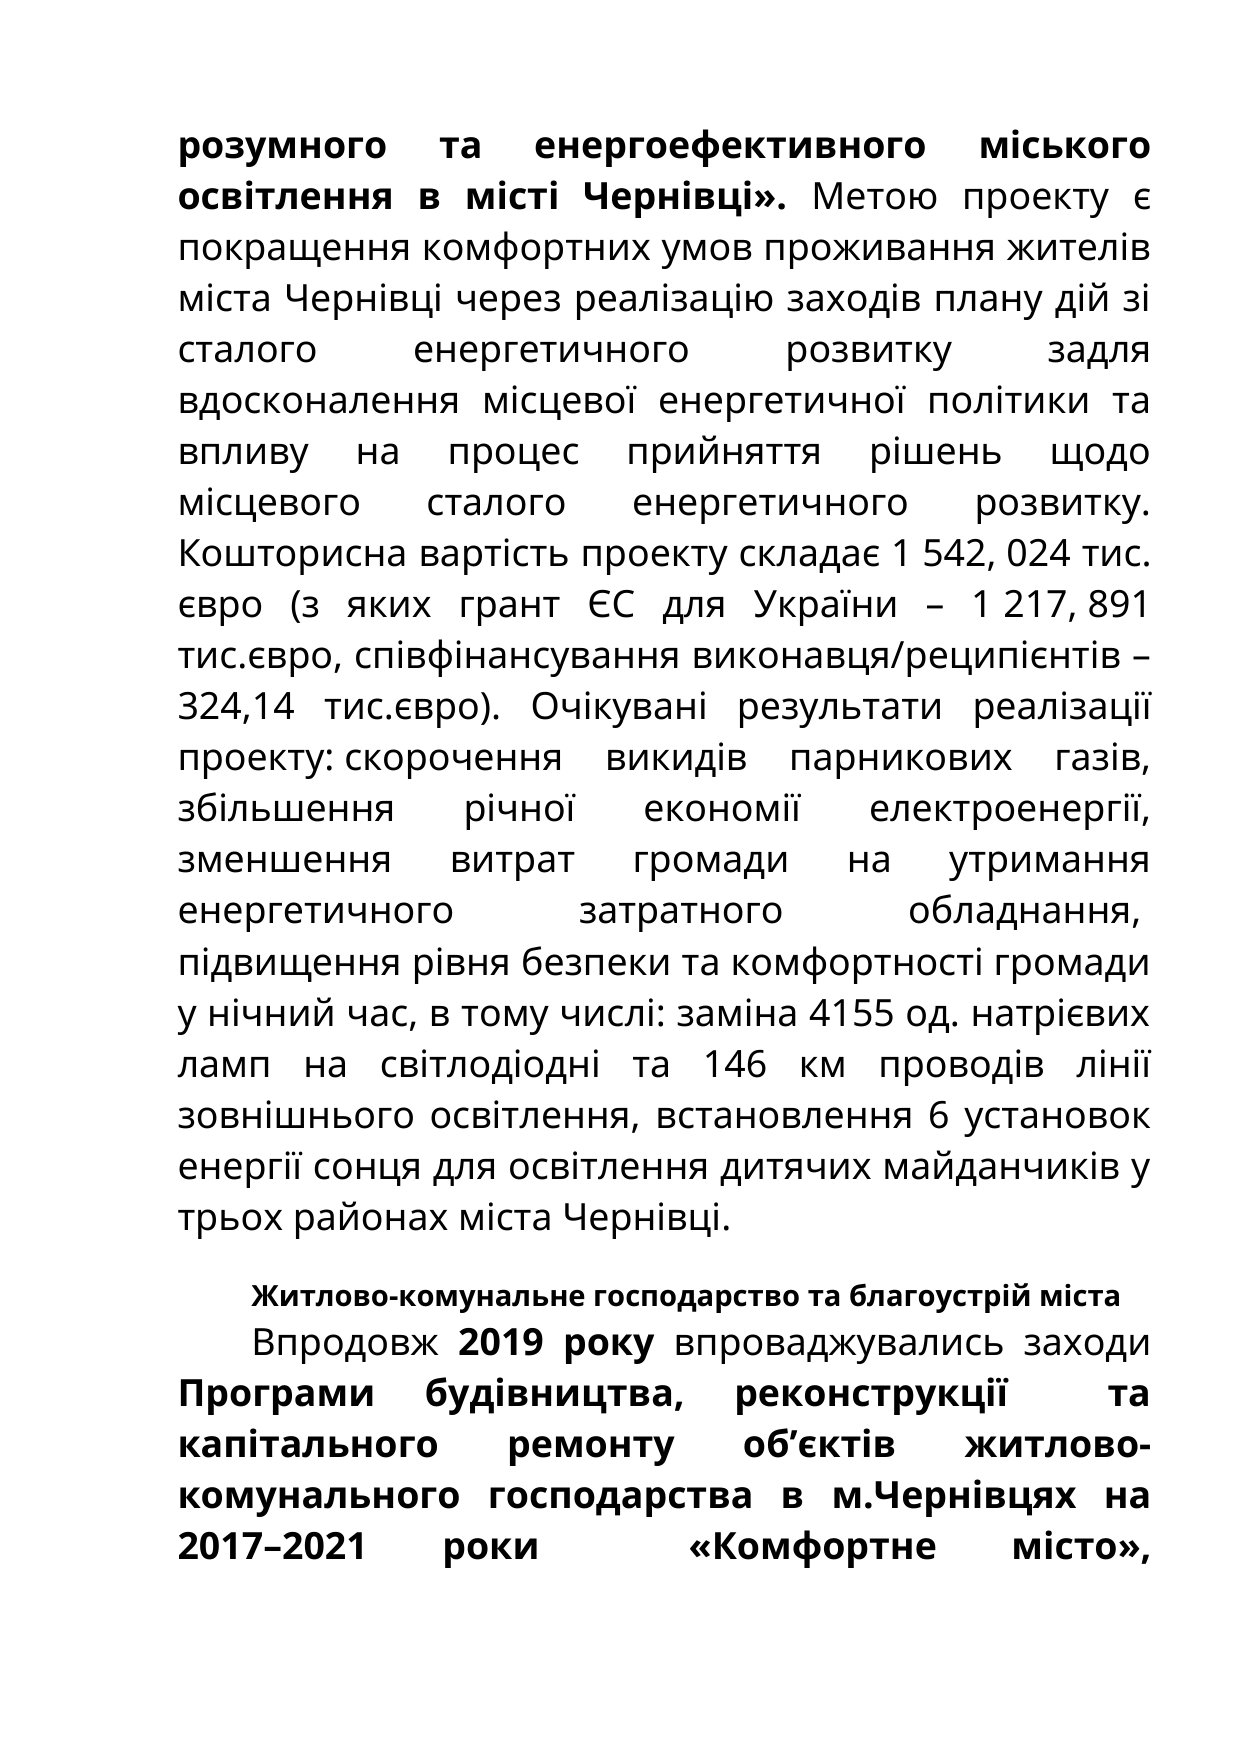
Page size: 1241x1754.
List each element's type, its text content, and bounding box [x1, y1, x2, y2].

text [177, 118, 1152, 1241]
text Житлово-комунальне господарство та благоустрій міста [177, 1275, 1152, 1315]
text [177, 1315, 1152, 1570]
